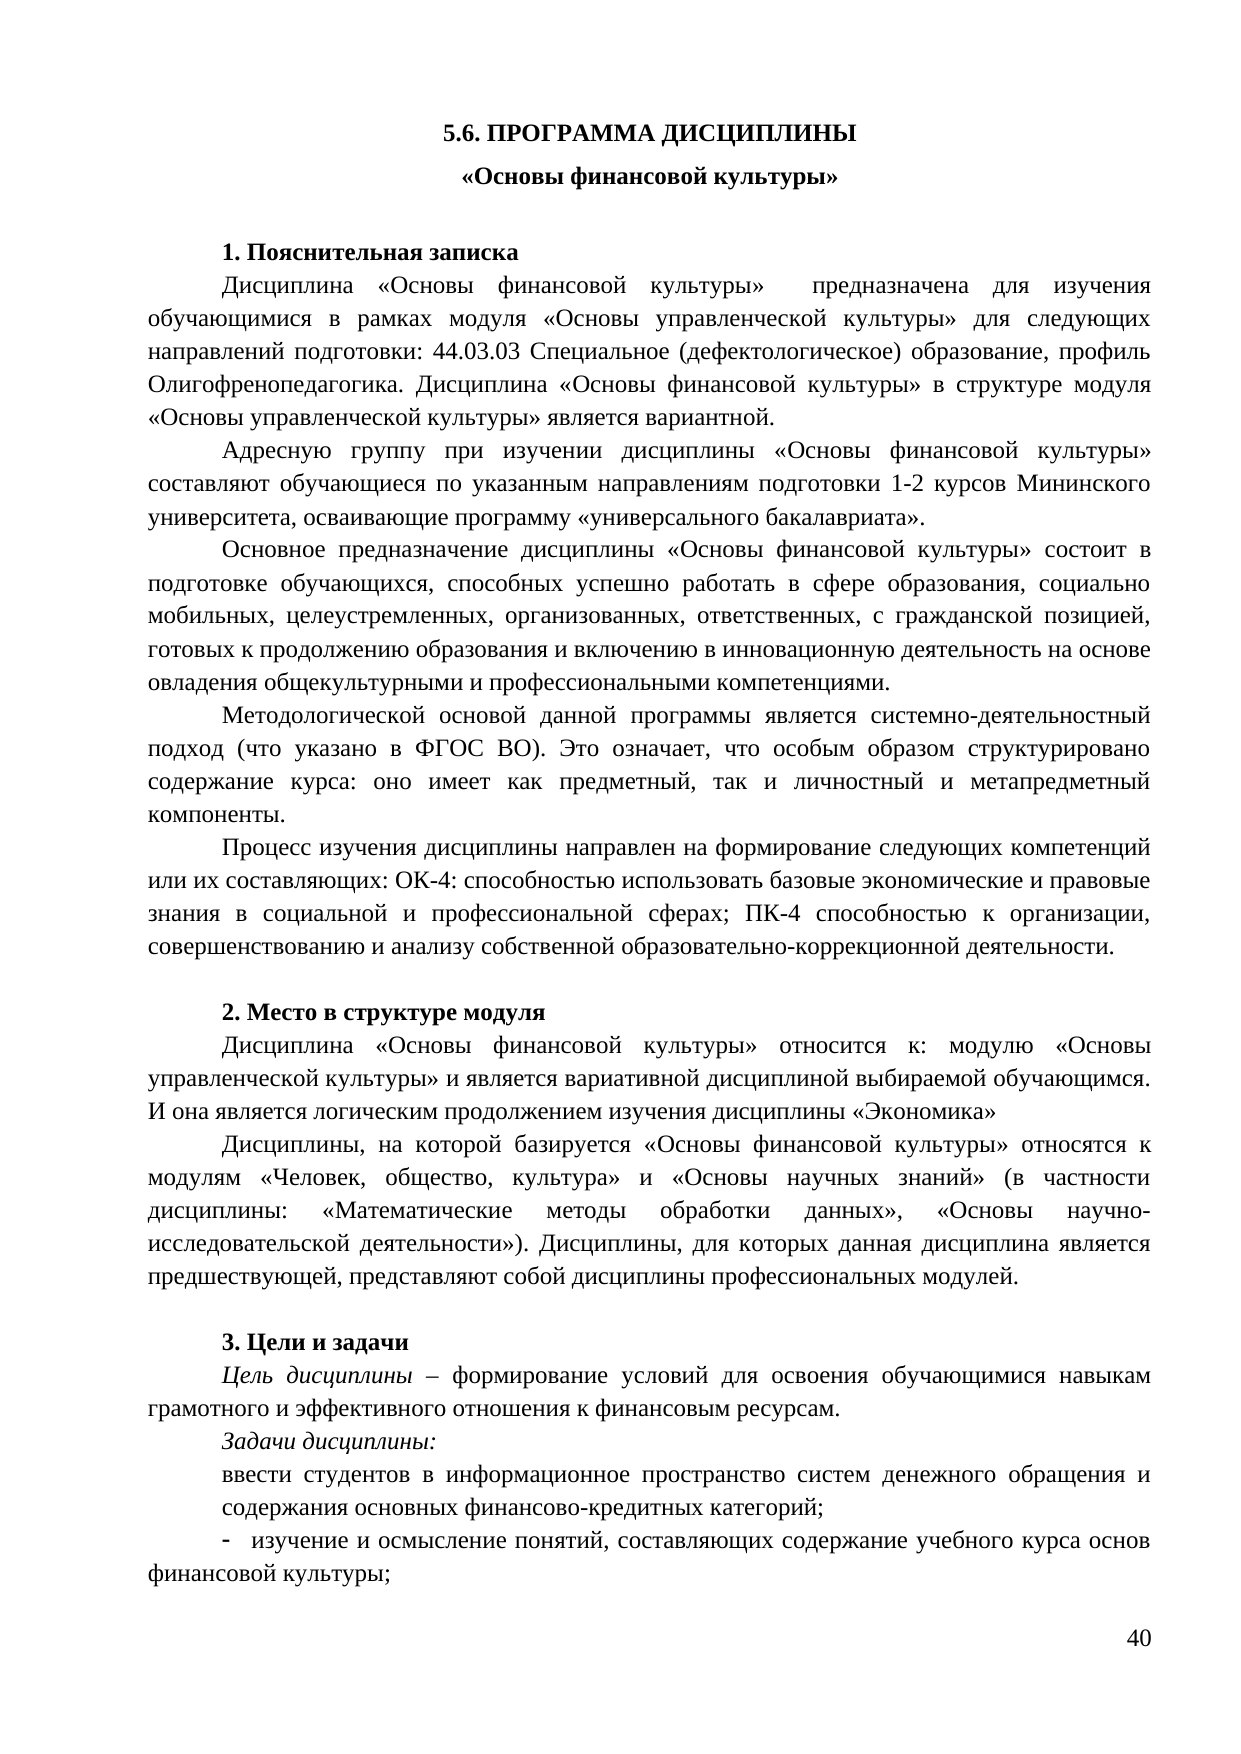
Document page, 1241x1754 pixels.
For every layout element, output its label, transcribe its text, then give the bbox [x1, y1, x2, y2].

text 3. Цели и задачи [148, 1327, 1152, 1356]
text Дисциплина «Основы финансовой культуры» предназначена для изучения обучающимися в рамках модуля «Основы управленческой культуры» для следующих направлений подготовки: 44.03.03 Специальное (дефектологическое) образование, профиль Олигофренопедагогика. Дисциплина «Основы финансовой культуры» в структуре модуля «Основы управленческой культуры» является вариантной. [148, 270, 1152, 431]
list изучение и осмысление понятий, составляющих содержание учебного курса основ финансовой культуры; [148, 1525, 1152, 1587]
text 5.6. ПРОГРАММА ДИСЦИПЛИНЫ [148, 118, 1152, 147]
text Дисциплина «Основы финансовой культуры» относится к: модулю «Основы управленческой культуры» и является вариативной дисциплиной выбираемой обучающимся. И она является логическим продолжением изучения дисциплины «Экономика» [148, 1030, 1152, 1125]
text Дисциплины, на которой базируется «Основы финансовой культуры» относятся к модулям «Человек, общество, культура» и «Основы научных знаний» (в частности дисциплины: «Математические методы обработки данных», «Основы научно-исследовательской деятельности»). Дисциплины, для которых данная дисциплина является предшествующей, представляют собой дисциплины профессиональных модулей. [148, 1129, 1152, 1290]
text 1. Пояснительная записка [148, 237, 1152, 266]
text Адресную группу при изучении дисциплины «Основы финансовой культуры» составляют обучающиеся по указанным направлениям подготовки 1-2 курсов Мининского университета, осваивающие программу «универсального бакалавриата». [148, 436, 1152, 530]
text Цель дисциплины – формирование условий для освоения обучающимися навыкам грамотного и эффективного отношения к финансовым ресурсам. [148, 1360, 1152, 1422]
text ввести студентов в информационное пространство систем денежного обращения и содержания основных финансово-кредитных категорий; [222, 1459, 1152, 1521]
text 2. Место в структуре модуля [148, 997, 1152, 1026]
text Методологической основой данной программы является системно-деятельностный подход (что указано в ФГОС ВО). Это означает, что особым образом структурировано содержание курса: оно имеет как предметный, так и личностный и метапредметный компоненты. [148, 700, 1152, 827]
text Процесс изучения дисциплины направлен на формирование следующих компетенций или их составляющих: ОК-4: способностью использовать базовые экономические и правовые знания в социальной и профессиональной сферах; ПК-4 способностью к организации, совершенствованию и анализу собственной образовательно-коррекционной деятельности. [148, 832, 1152, 959]
text Основное предназначение дисциплины «Основы финансовой культуры» состоит в подготовке обучающихся, способных успешно работать в сфере образования, социально мобильных, целеустремленных, организованных, ответственных, с гражданской позицией, готовых к продолжению образования и включению в инновационную деятельность на основе овладения общекультурными и профессиональными компетенциями. [148, 534, 1152, 695]
text Задачи дисциплины: [148, 1426, 1152, 1455]
text «Основы финансовой культуры» [148, 161, 1152, 190]
